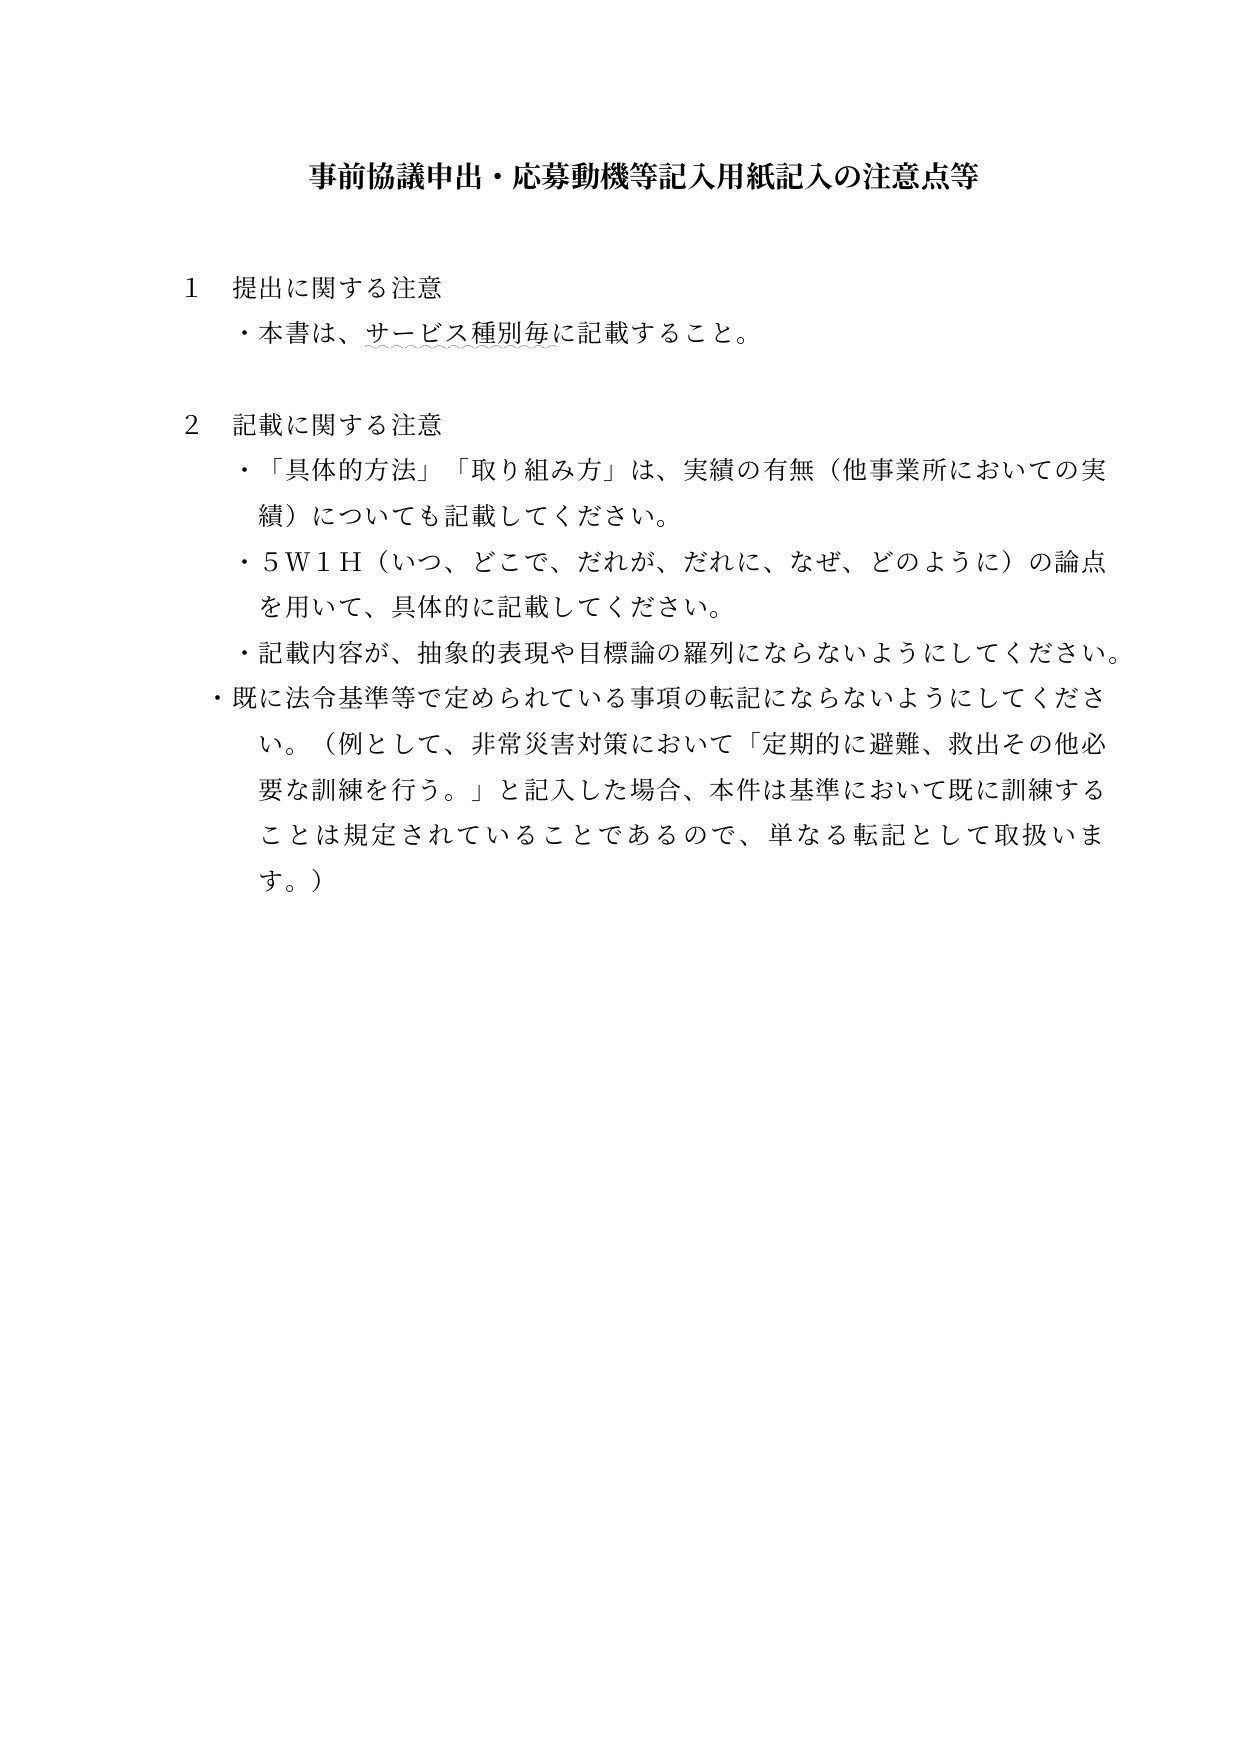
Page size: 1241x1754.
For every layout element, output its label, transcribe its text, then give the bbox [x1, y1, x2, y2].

text ・本書は、サービス種別毎に記載すること。 [179, 309, 1108, 355]
text ・記載内容が、抽象的表現や目標論の羅列にならないようにしてください。 [206, 629, 1108, 674]
text 事前協議申出・応募動機等記入用紙記入の注意点等 [179, 154, 1108, 196]
text １ 提出に関する注意 [179, 264, 1108, 309]
text ２ 記載に関する注意 [179, 401, 1108, 446]
text ・「具体的方法」「取り組み方」は、実績の有無（他事業所においての実績）についても記載してください。 [206, 446, 1108, 537]
text ・５Ｗ１Ｈ（いつ、どこで、だれが、だれに、なぜ、どのように）の論点を用いて、具体的に記載してください。 [206, 537, 1108, 629]
text ・既に法令基準等で定められている事項の転記にならないようにしてください。（例として、非常災害対策において「定期的に避難、救出その他必要な訓練を行う。」と記入した場合、本件は基準において既に訓練することは規定されていることであるので、単なる転記として取扱います。） [179, 674, 1108, 902]
